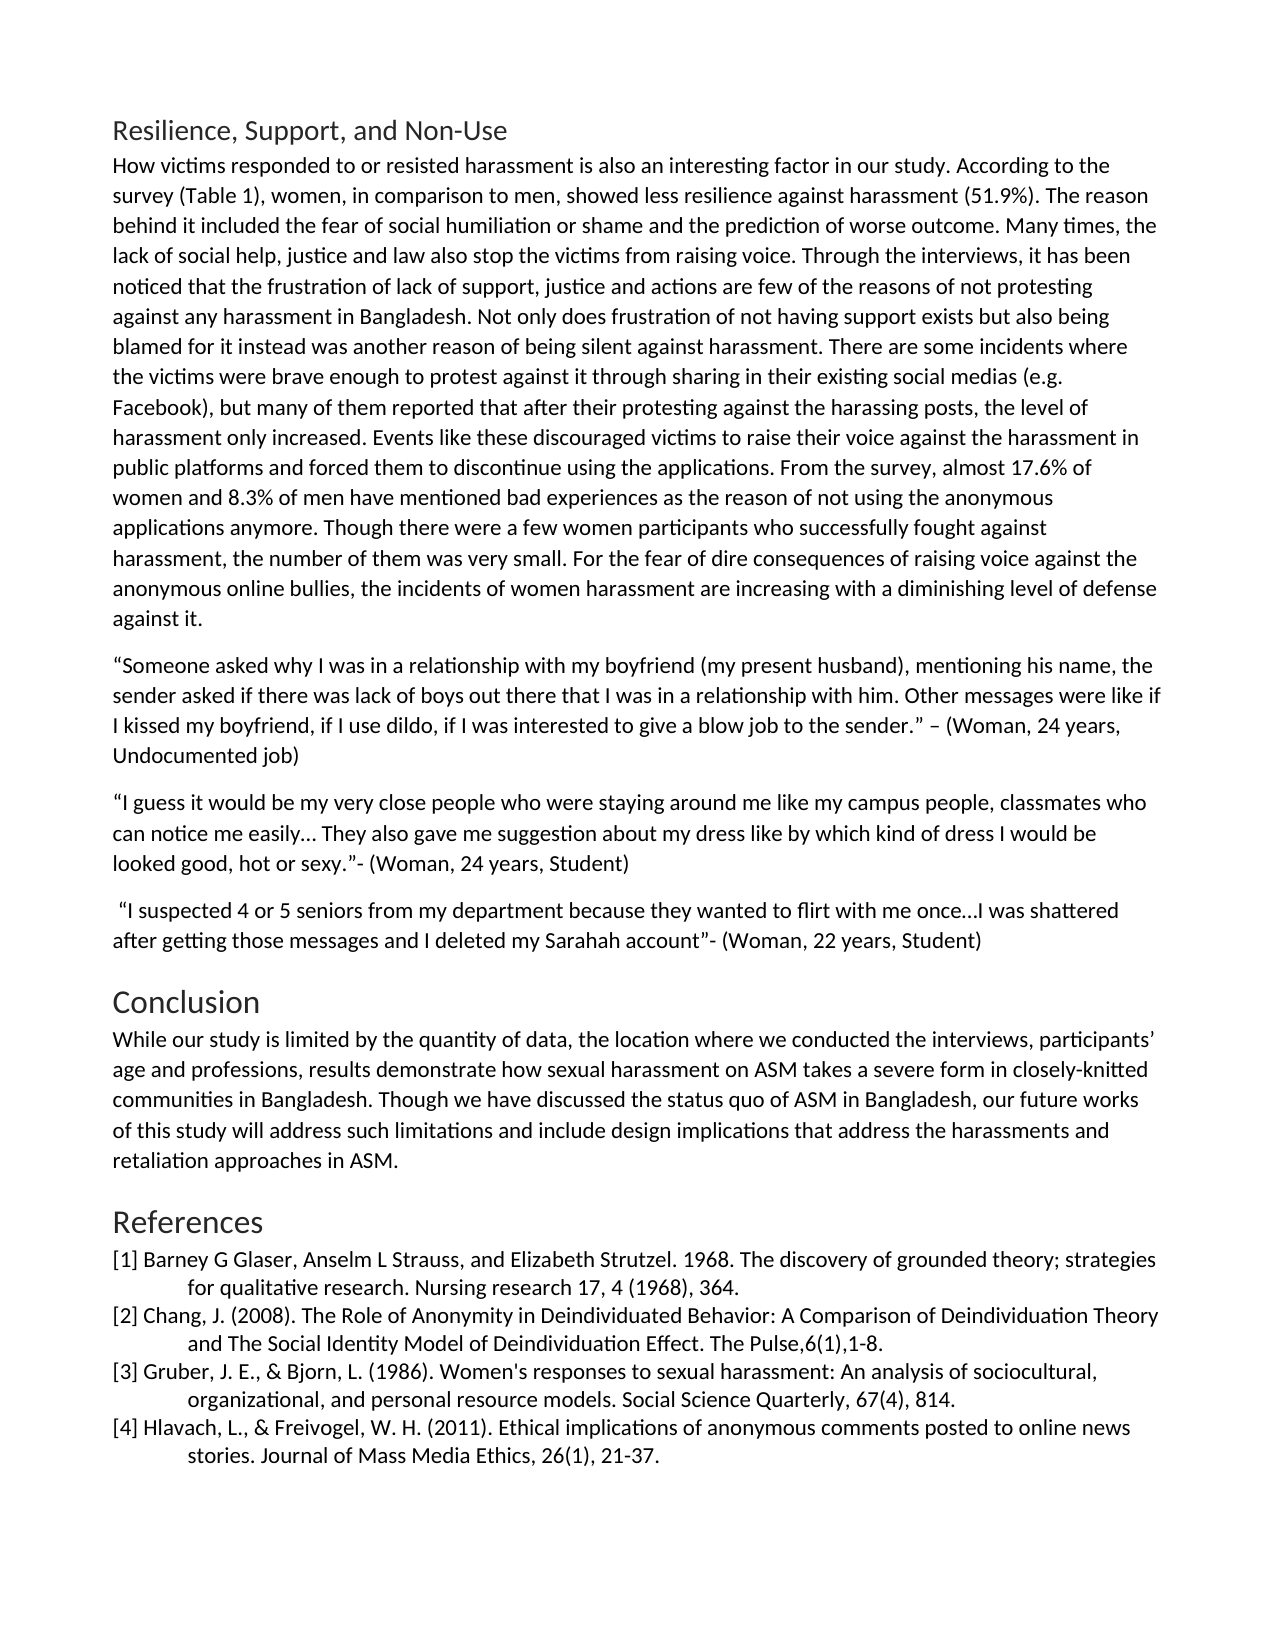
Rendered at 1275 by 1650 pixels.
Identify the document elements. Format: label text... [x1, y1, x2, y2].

text While our study is limited by the quantity of data, the location where we conducted the interviews, participants’ age and professions, results demonstrate how sexual harassment on ASM takes a severe form in closely-knitted communities in Bangladesh. Though we have discussed the status quo of ASM in Bangladesh, our future works of this study will address such limitations and include design implications that address the harassments and retaliation approaches in ASM. [112, 1025, 1162, 1174]
text [2] Chang, J. (2008). The Role of Anonymity in Deindividuated Behavior: A Comparison of Deindividuation Theory and The Social Identity Model of Deindividuation Effect. The Pulse,6(1),1-8. [112, 1301, 1162, 1357]
text “I suspected 4 or 5 seniors from my department because they wanted to flirt with me once…I was shattered after getting those messages and I deleted my Sarahah account”- (Woman, 22 years, Student) [112, 896, 1162, 954]
text [3] Gruber, J. E., & Bjorn, L. (1986). Women's responses to sexual harassment: An analysis of sociocultural, organizational, and personal resource models. Social Science Quarterly, 67(4), 814. [112, 1357, 1162, 1413]
subtitle References [112, 1201, 1162, 1242]
subtitle Conclusion [112, 981, 1162, 1022]
text “I guess it would be my very close people who were staying around me like my campus people, classmates who can notice me easily… They also gave me suggestion about my dress like by which kind of dress I would be looked good, hot or sexy.”- (Woman, 24 years, Student) [112, 788, 1162, 877]
text “Someone asked why I was in a relationship with my boyfriend (my present husband), mentioning his name, the sender asked if there was lack of boys out there that I was in a relationship with him. Other messages were like if I kissed my boyfriend, if I use dildo, if I was interested to give a blow job to the sender.” – (Woman, 24 years, Undocumented job) [112, 651, 1162, 769]
subtitle Resilience, Support, and Non-Use [112, 112, 1162, 148]
text How victims responded to or resisted harassment is also an interesting factor in our study. According to the survey (Table 1), women, in comparison to men, showed less resilience against harassment (51.9%). The reason behind it included the fear of social humiliation or shame and the prediction of worse outcome. Many times, the lack of social help, justice and law also stop the victims from raising voice. Through the interviews, it has been noticed that the frustration of lack of support, justice and actions are few of the reasons of not protesting against any harassment in Bangladesh. Not only does frustration of not having support exists but also being blamed for it instead was another reason of being silent against harassment. There are some incidents where the victims were brave enough to protest against it through sharing in their existing social medias (e.g. Facebook), but many of them reported that after their protesting against the harassing posts, the level of harassment only increased. Events like these discouraged victims to raise their voice against the harassment in public platforms and forced them to discontinue using the applications. From the survey, almost 17.6% of women and 8.3% of men have mentioned bad experiences as the reason of not using the anonymous applications anymore. Though there were a few women participants who successfully fought against harassment, the number of them was very small. For the fear of dire consequences of raising voice against the anonymous online bullies, the incidents of women harassment are increasing with a diminishing level of defense against it. [112, 151, 1162, 632]
text [1] Barney G Glaser, Anselm L Strauss, and Elizabeth Strutzel. 1968. The discovery of grounded theory; strategies for qualitative research. Nursing research 17, 4 (1968), 364. [112, 1245, 1162, 1301]
text [4] Hlavach, L., & Freivogel, W. H. (2011). Ethical implications of anonymous comments posted to online news stories. Journal of Mass Media Ethics, 26(1), 21-37. [112, 1413, 1162, 1469]
